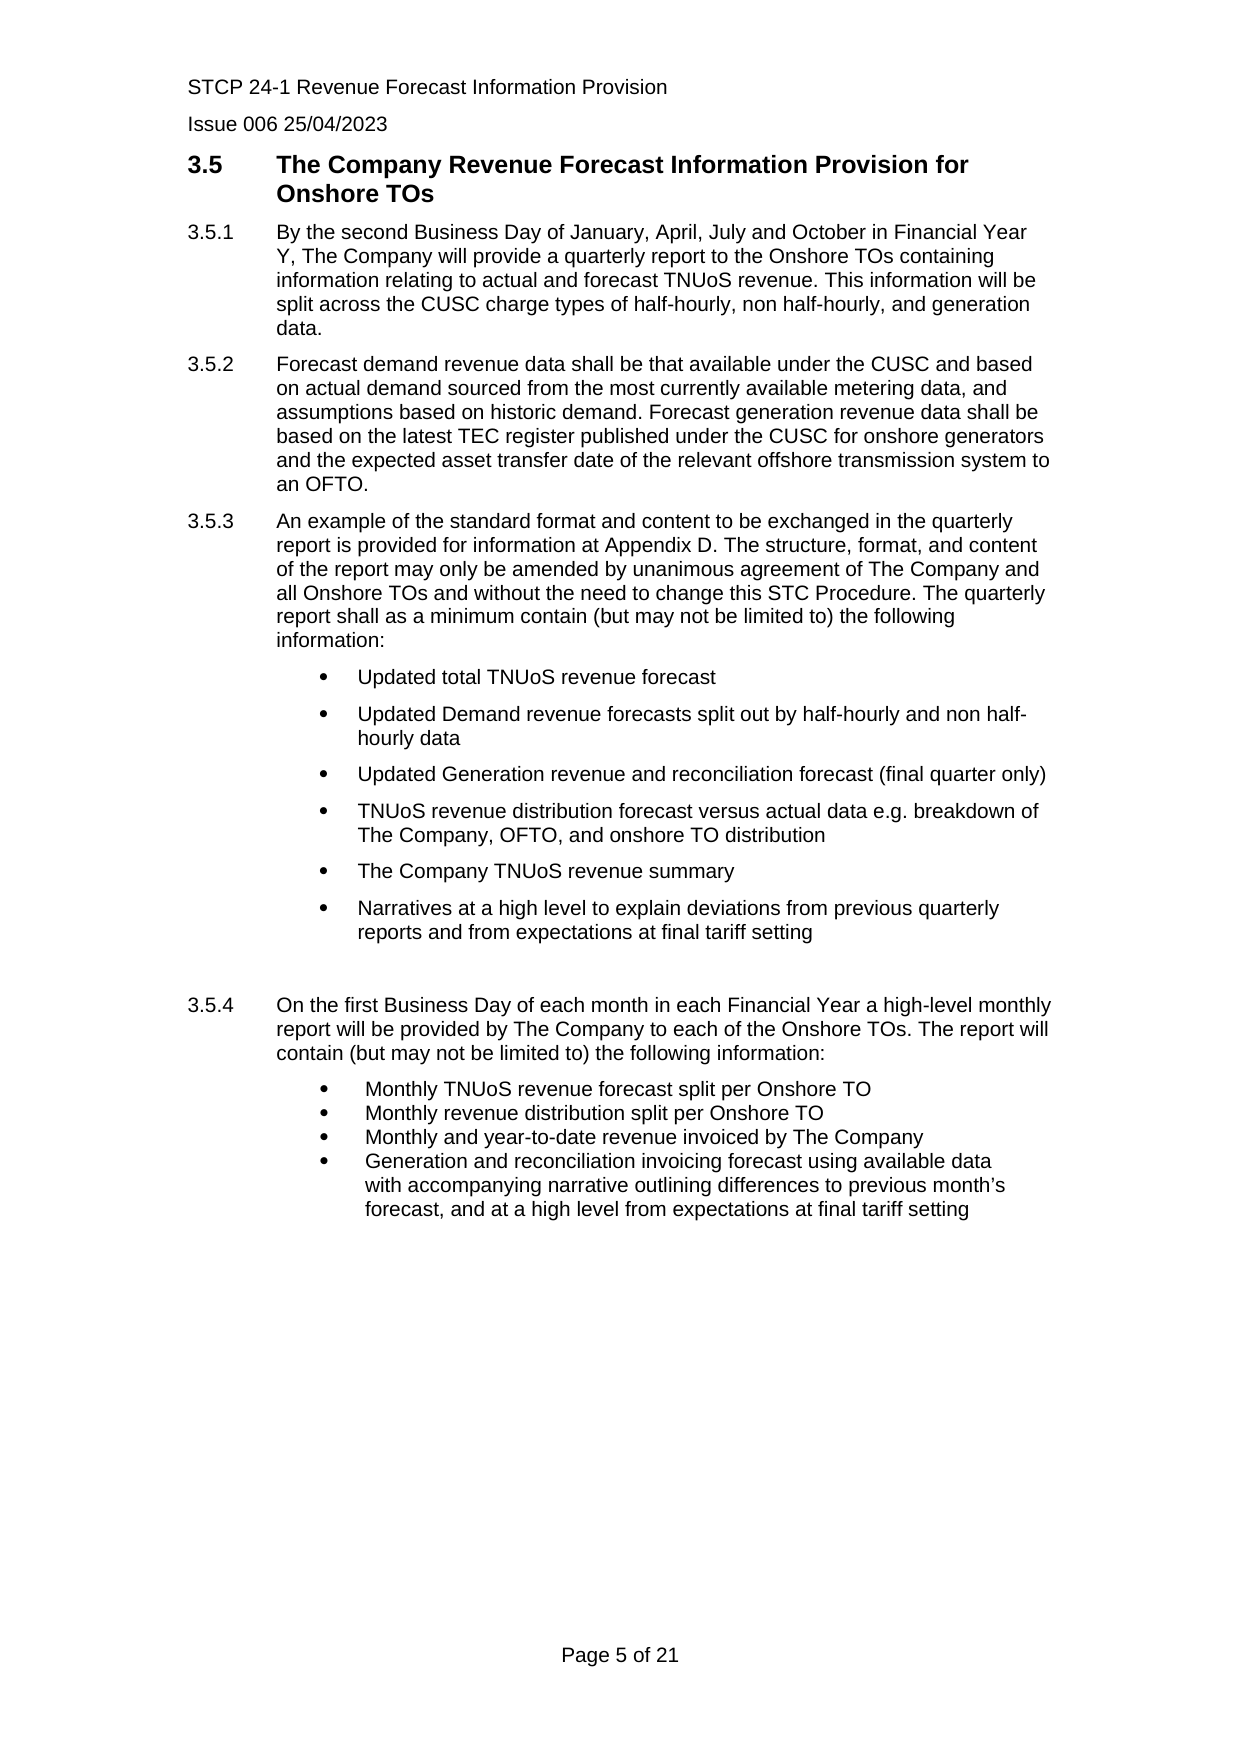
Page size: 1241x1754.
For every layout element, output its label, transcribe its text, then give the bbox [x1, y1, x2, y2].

subtitle Updated Demand revenue forecasts split out by half-hourly and non half-hourly data [320, 701, 1053, 749]
list with accompanying narrative outlining differences to previous month’s forecast, and at a high level from expectations at final tariff setting [365, 1173, 1053, 1221]
subtitle Forecast demand revenue data shall be that available under the CUSC and based on actual demand sourced from the most currently available metering data, and assumptions based on historic demand. Forecast generation revenue data shall be based on the latest TEC register published under the CUSC for onshore generators and the expected asset transfer date of the relevant offshore transmission system to an OFTO. [187, 352, 1053, 496]
subtitle The Company TNUoS revenue summary [320, 859, 1053, 883]
subtitle TNUoS revenue distribution forecast versus actual data e.g. breakdown of The Company, OFTO, and onshore TO distribution [320, 798, 1053, 846]
subtitle Narratives at a high level to explain deviations from previous quarterly reports and from expectations at final tariff setting [320, 896, 1053, 943]
subtitle Updated total TNUoS revenue forecast [320, 665, 1053, 689]
list Monthly revenue distribution split per Onshore TO [320, 1101, 1053, 1125]
subtitle By the second Business Day of January, April, July and October in Financial Year Y, The Company will provide a quarterly report to the Onshore TOs containing information relating to actual and forecast TNUoS revenue. This information will be split across the CUSC charge types of half-hourly, non half-hourly, and generation data. [187, 220, 1053, 340]
subtitle The Company Revenue Forecast Information Provision for Onshore TOs [187, 150, 1053, 207]
subtitle An example of the standard format and content to be exchanged in the quarterly report is provided for information at Appendix D. The structure, format, and content of the report may only be amended by unanimous agreement of The Company and all Onshore TOs and without the need to change this STC Procedure. The quarterly report shall as a minimum contain (but may not be limited to) the following information: [187, 508, 1053, 652]
subtitle On the first Business Day of each month in each Financial Year a high-level monthly report will be provided by The Company to each of the Onshore TOs. The report will contain (but may not be limited to) the following information: [187, 992, 1053, 1064]
list Monthly and year-to-date revenue invoiced by The Company [320, 1125, 1053, 1149]
list Generation and reconciliation invoicing forecast using available data [320, 1149, 1053, 1173]
subtitle Updated Generation revenue and reconciliation forecast (final quarter only) [320, 762, 1053, 786]
list Monthly TNUoS revenue forecast split per Onshore TO [320, 1077, 1053, 1101]
